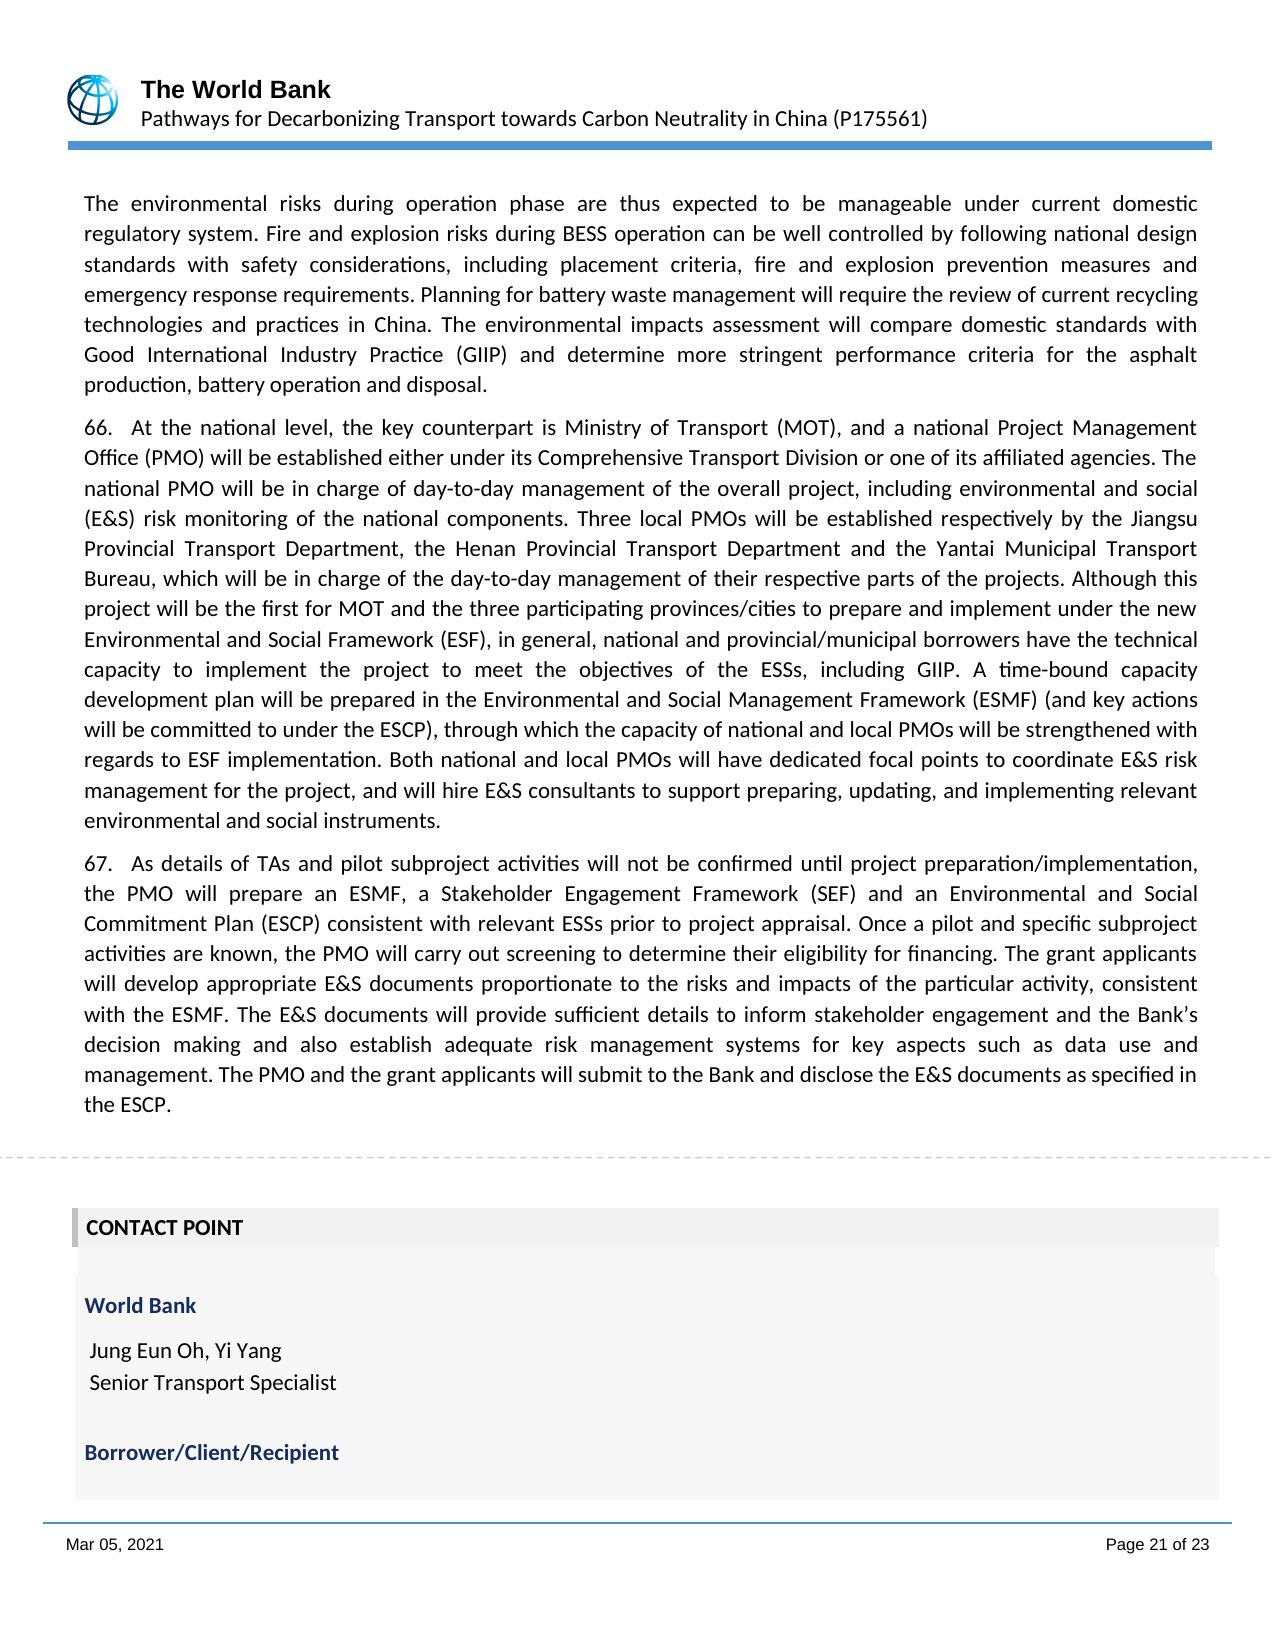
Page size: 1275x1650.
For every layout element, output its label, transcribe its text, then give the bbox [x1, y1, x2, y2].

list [84, 189, 1200, 398]
picture [91, 86, 97, 94]
list As details of TAs and pilot subproject activities will not be confirmed until project preparation/implementation, the PMO will prepare an ESMF, a Stakeholder Engagement Framework (SEF) and an Environmental and Social Commitment Plan (ESCP) consistent with relevant ESSs prior to project appraisal. Once a pilot and specific subproject activities are known, the PMO will carry out screening to determine their eligibility for financing. The grant applicants will develop appropriate E&S documents proportionate to the risks and impacts of the particular activity, consistent with the ESMF. The E&S documents will provide sufficient details to inform stakeholder engagement and the Bank’s decision making and also establish adequate risk management systems for key aspects such as data use and management. The PMO and the grant applicants will submit to the Bank and disclose the E&S documents as specified in the ESCP. [84, 849, 1200, 1118]
picture [67, 75, 119, 125]
picture [83, 83, 91, 90]
list At the national level, the key counterpart is Ministry of Transport (MOT), and a national Project Management Office (PMO) will be established either under its Comprehensive Transport Division or one of its affiliated agencies. The national PMO will be in charge of day-to-day management of the overall project, including environmental and social (E&S) risk monitoring of the national components. Three local PMOs will be established respectively by the Jiangsu Provincial Transport Department, the Henan Provincial Transport Department and the Yantai Municipal Transport Bureau, which will be in charge of the day-to-day management of their respective parts of the projects. Although this project will be the first for MOT and the three participating provinces/cities to prepare and implement under the new Environmental and Social Framework (ESF), in general, national and provincial/municipal borrowers have the technical capacity to implement the project to meet the objectives of the ESSs, including GIIP. A time-bound capacity development plan will be prepared in the Environmental and Social Management Framework (ESMF) (and key actions will be committed to under the ESCP), through which the capacity of national and local PMOs will be strengthened with regards to ESF implementation. Both national and local PMOs will have dedicated focal points to coordinate E&S risk management for the project, and will hire E&S consultants to support preparing, updating, and implementing relevant environmental and social instruments. [84, 413, 1200, 834]
picture [99, 75, 119, 113]
